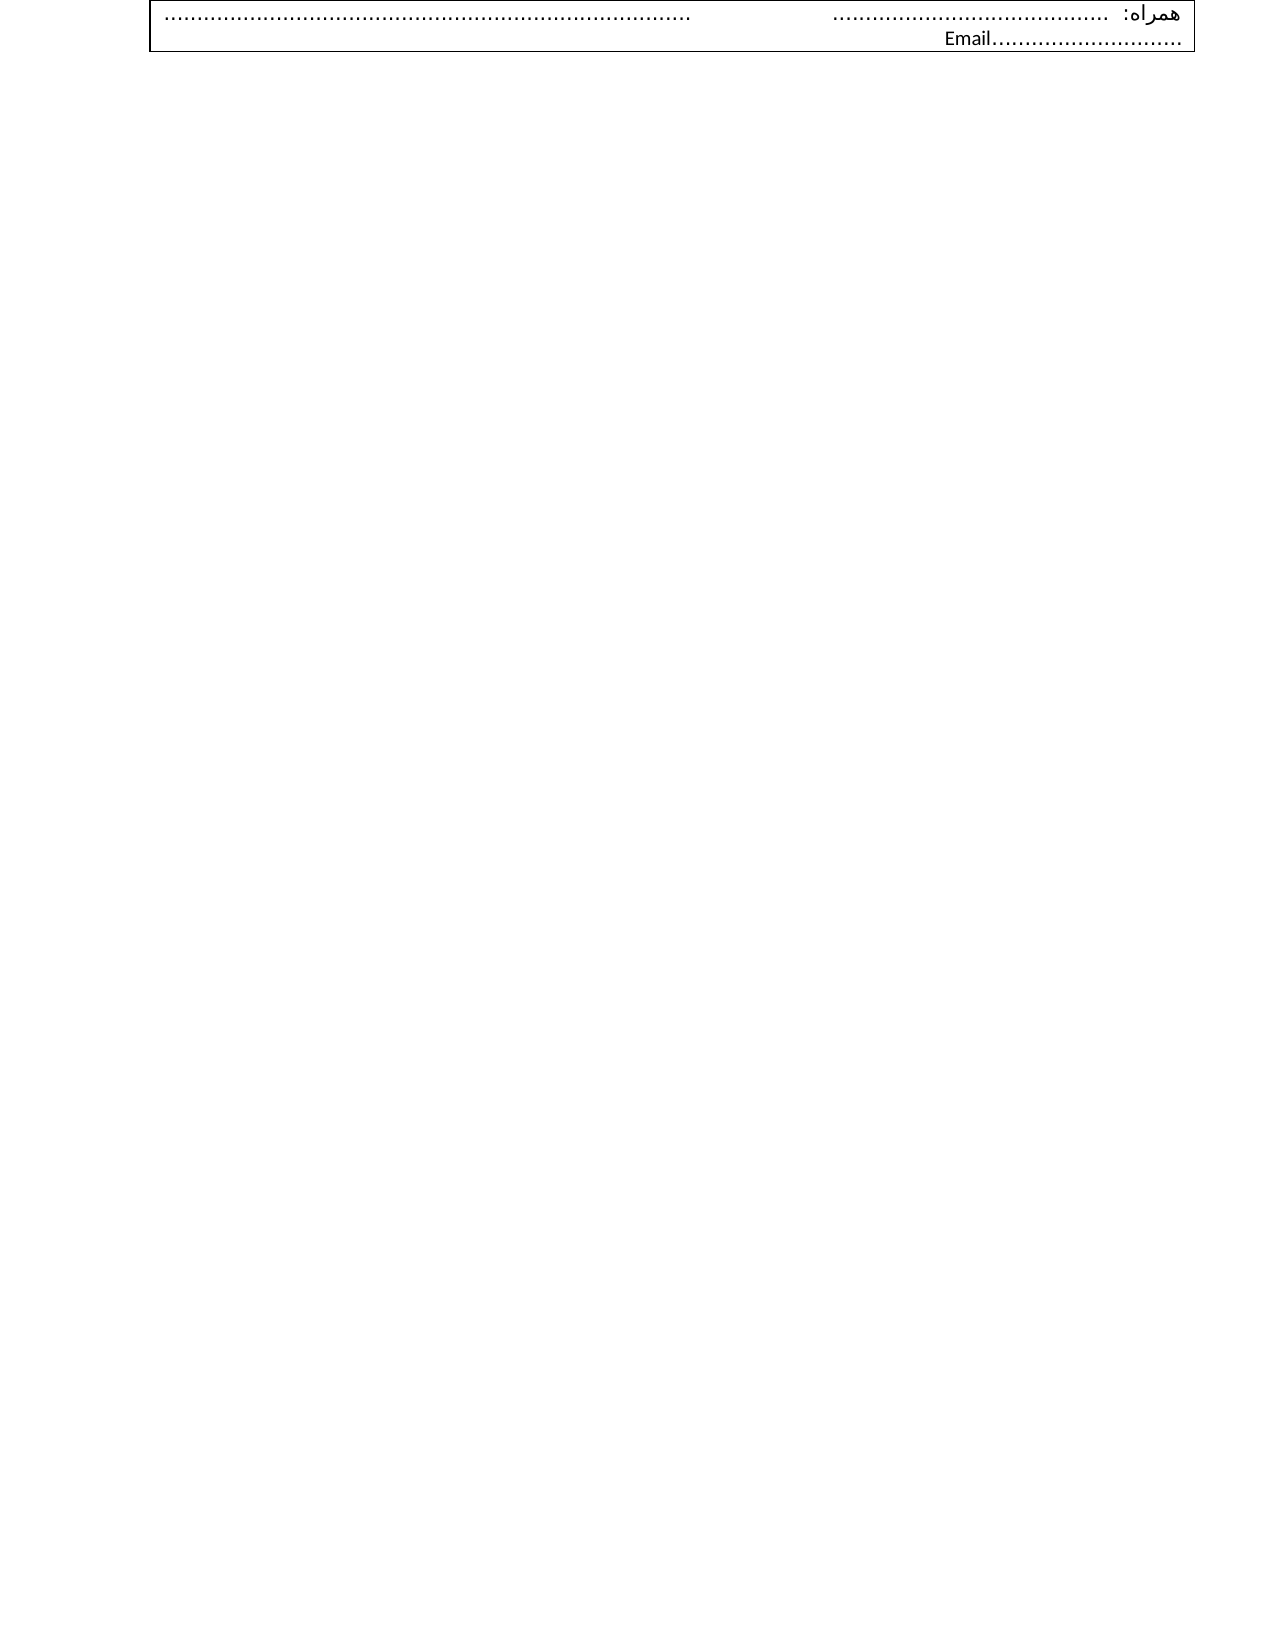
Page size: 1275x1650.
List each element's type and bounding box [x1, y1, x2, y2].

table_header [151, 1, 1194, 51]
